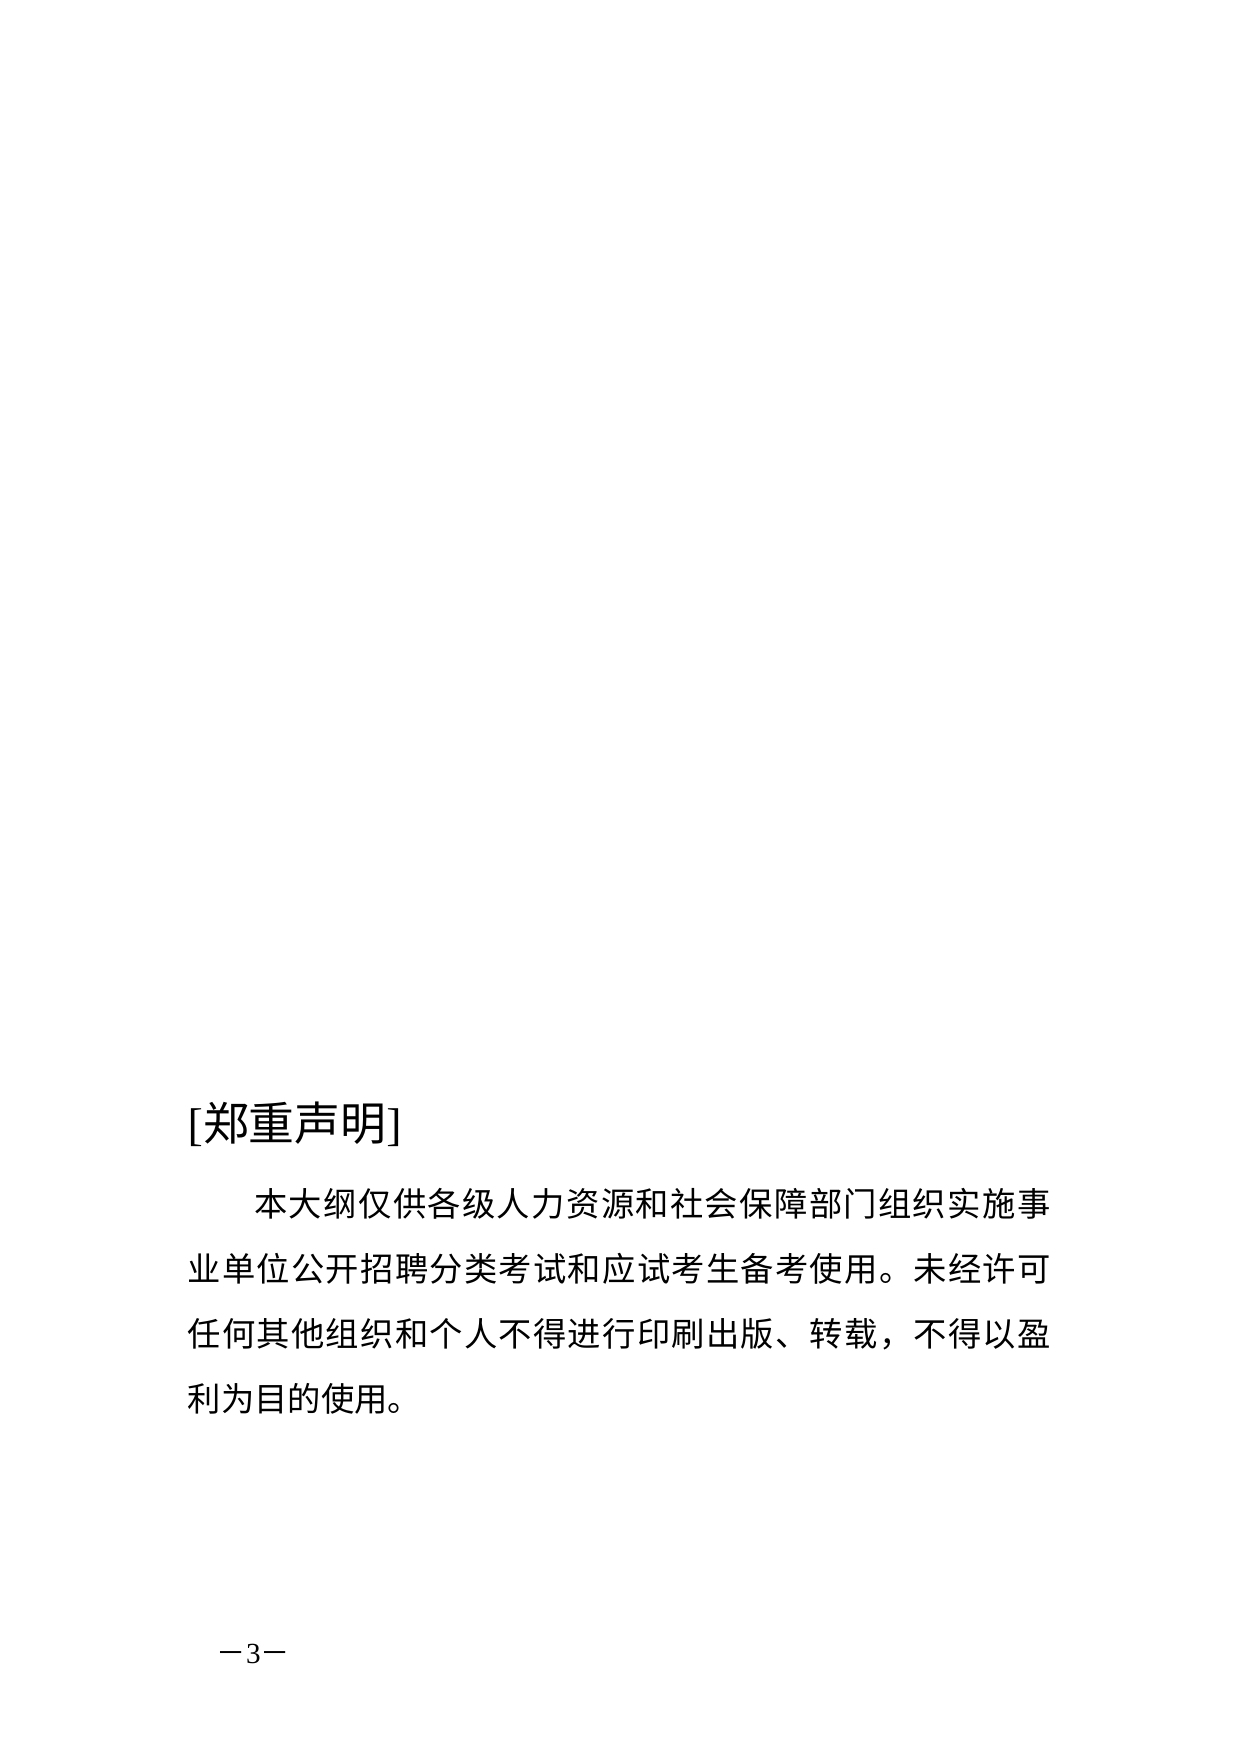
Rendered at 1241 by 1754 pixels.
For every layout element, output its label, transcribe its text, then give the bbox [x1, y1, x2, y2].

text [郑重声明] [187, 1072, 1053, 1169]
text 本大纲仅供各级人力资源和社会保障部门组织实施事业单位公开招聘分类考试和应试考生备考使用。未经许可，任何其他组织和个人不得进行印刷出版、转载，不得以盈利为目的使用。 [187, 1169, 1053, 1429]
